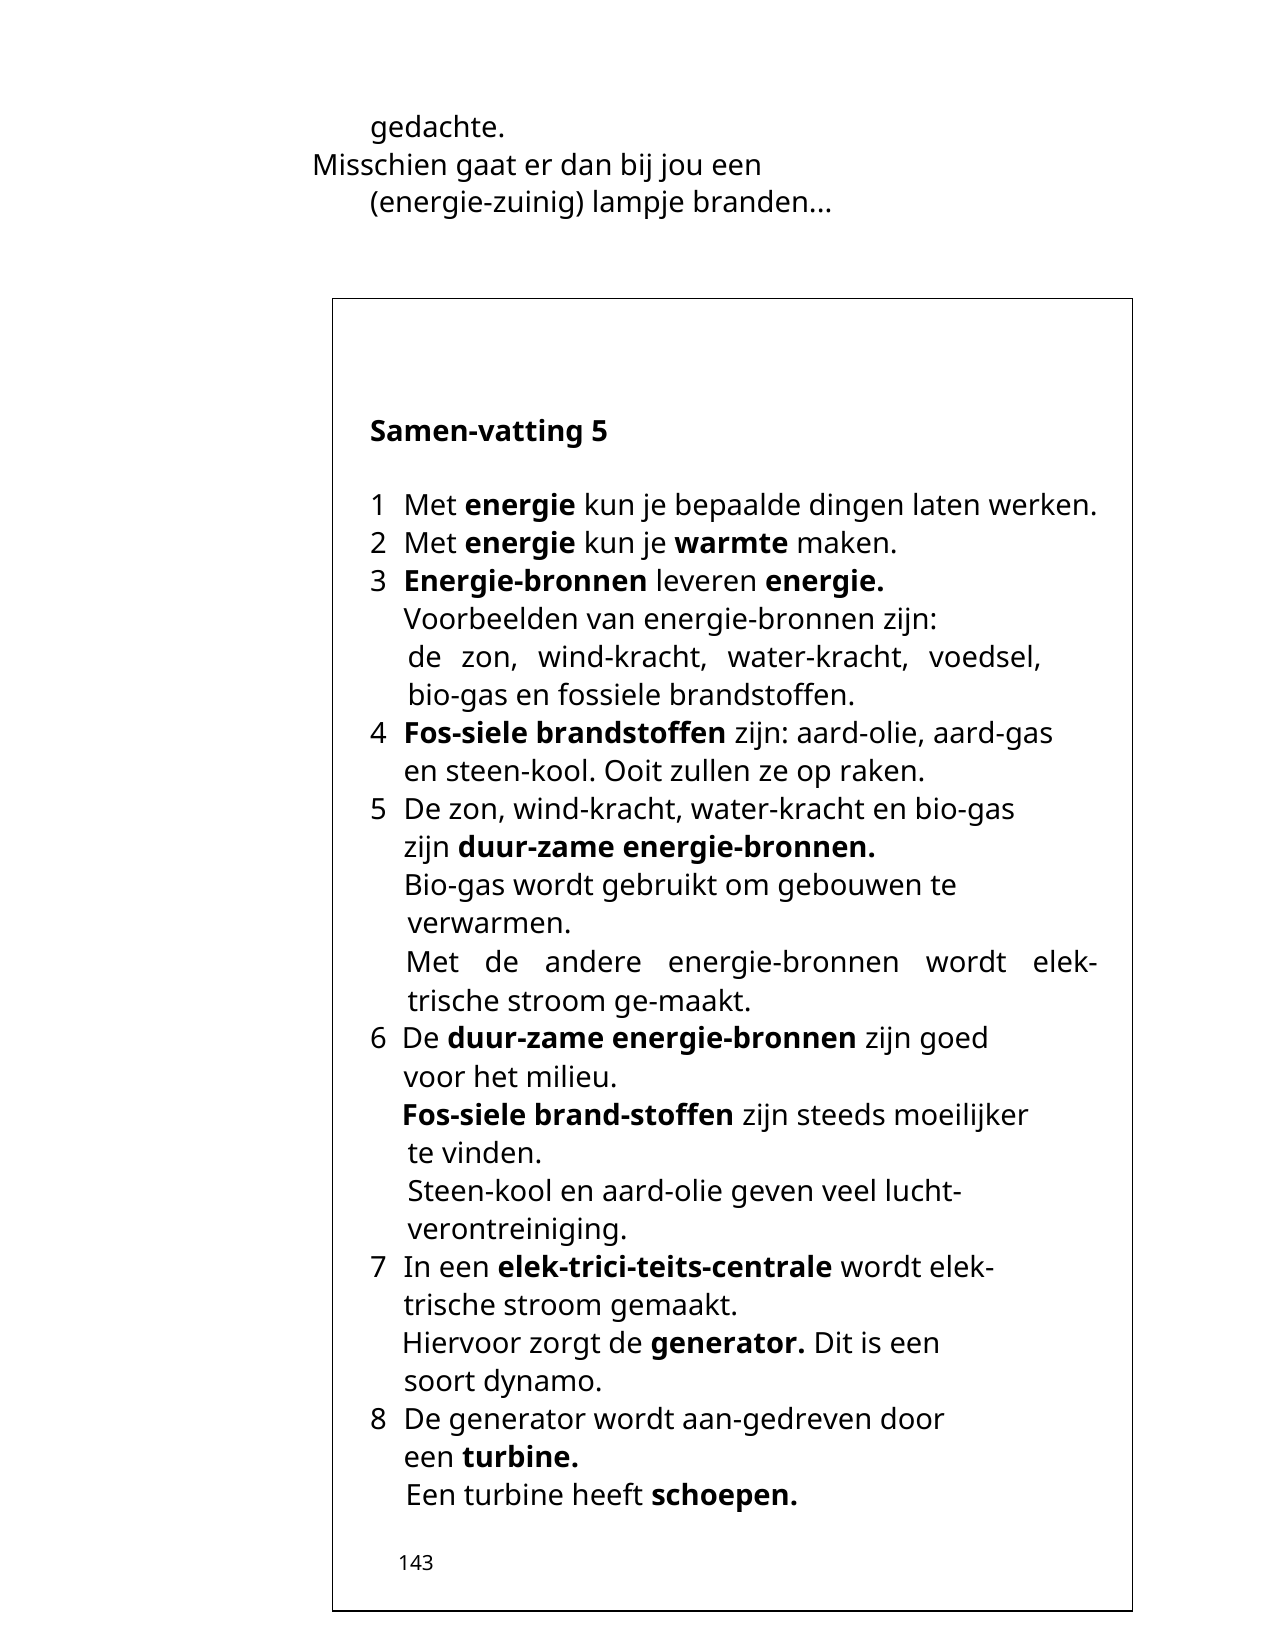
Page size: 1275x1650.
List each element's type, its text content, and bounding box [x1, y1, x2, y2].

text Hiervoor zorgt de generator. Dit is een soort dynamo. [402, 1323, 1005, 1399]
list De zon, wind-kracht, water-kracht en bio-gas zijn duur-zame energie-bronnen. [370, 789, 1042, 865]
text Misschien gaat er dan bij jou een (energie-zuinig) lampje branden... [312, 145, 846, 220]
text de zon, wind-kracht, water-kracht, voedsel, bio-gas en fossiele brandstoffen. [407, 637, 1042, 713]
text gedachte. [370, 108, 1112, 145]
list Fos-siele brandstoffen zijn: aard-olie, aard-gas en steen-kool. Ooit zullen ze op raken. [370, 713, 1061, 789]
text 8 De generator wordt aan-gedreven door een turbine. [370, 1399, 977, 1475]
text Met de andere energie-bronnen wordt elek-trische stroom ge-maakt. [405, 942, 1099, 1018]
text Steen-kool en aard-olie geven veel lucht-verontreiniging. [407, 1171, 1061, 1247]
text Samen-vatting 5 [370, 410, 1112, 450]
text Een turbine heeft schoepen. [405, 1475, 1112, 1513]
list Met energie kun je warmte maken. [370, 523, 1112, 561]
text Fos-siele brand-stoffen zijn steeds moeilijker te vinden. [402, 1094, 1042, 1171]
list Met energie kun je bepaalde dingen laten werken. [370, 485, 1112, 523]
text 7 In een elek-trici-teits-centrale wordt elek-trische stroom gemaakt. [370, 1247, 1071, 1323]
list Energie-bronnen leveren energie. Voorbeelden van energie-bronnen zijn: [370, 561, 949, 637]
text Bio-gas wordt gebruikt om gebouwen te verwarmen. [403, 865, 1014, 941]
text 6 De duur-zame energie-bronnen zijn goed voor het milieu. [370, 1018, 1014, 1094]
